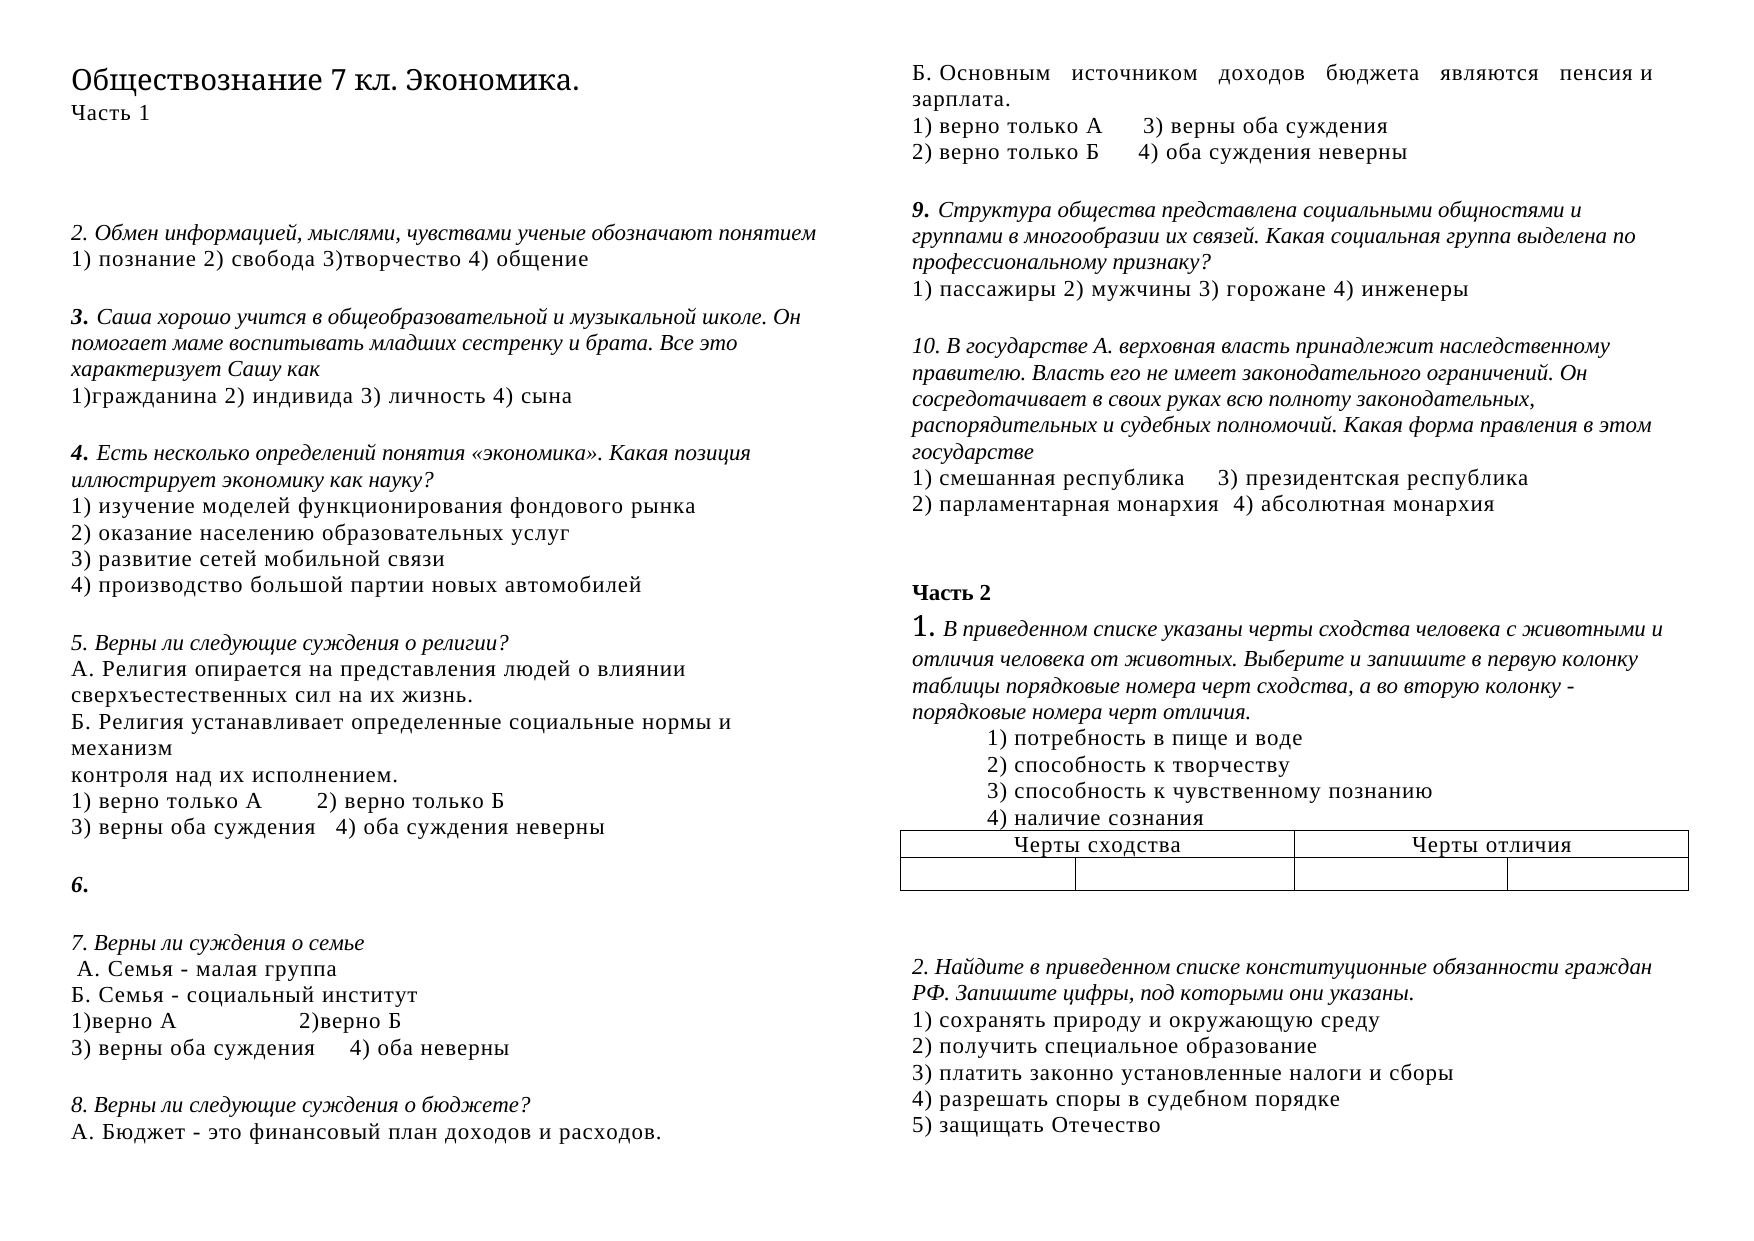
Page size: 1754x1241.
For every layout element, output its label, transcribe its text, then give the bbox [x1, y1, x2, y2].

text 9. Структура общества представлена социальными общностями и группами в многообразии их связей. Какая социальная группа выделена по профессиональному признаку? [912, 196, 1678, 275]
text 10. В государстве А. верховная власть принадлежит наследственному правителю. Власть его не имеет законодательного ограничений. Он сосредотачивает в своих руках всю полноту законодательных, распорядительных и судебных полномочий. Какая форма правления в этом государстве [912, 332, 1678, 464]
text 6. [71, 871, 837, 897]
text 1) потребность в пище и воде [987, 724, 1678, 751]
text 3) платить законно установленные налоги и сборы [912, 1058, 1678, 1085]
text 2) верно только Б 4) оба суждения неверны [912, 138, 1678, 164]
text 1) верно только А 3) верны оба суждения [912, 112, 1678, 138]
table_header Черты сходства [901, 831, 1294, 857]
text Часть 1 [71, 99, 837, 125]
text 7. Верны ли суждения о семье [71, 928, 837, 955]
text 3) верны оба суждения 4) оба суждения неверны [71, 813, 837, 840]
text 1) познание 2) свобода 3)творчество 4) общение [71, 245, 837, 272]
table_cell [901, 858, 1075, 889]
text 3) верны оба суждения 4) оба неверны [71, 1034, 837, 1060]
text 1) изучение моделей функционирования фондового рынка [71, 492, 837, 518]
text 2. Найдите в приведенном списке конституционные обязанности граждан РФ. Запишите цифры, под которыми они указаны. [912, 953, 1678, 1006]
text 3) способность к чувственному познанию [987, 777, 1678, 803]
text 3. Саша хорошо учится в общеобразовательной и музыкальной школе. Он помогает маме воспитывать младших сестренку и брата. Все это характеризует Сашу как [71, 303, 837, 382]
text 1) пассажиры 2) мужчины 3) горожане 4) инженеры [912, 275, 1678, 301]
text А. Семья - малая группа [71, 955, 837, 981]
text 1)гражданина 2) индивида 3) личность 4) сына [71, 382, 837, 408]
text Б. Основным источником доходов бюджета являются пенсия и зарплата. [912, 59, 1678, 112]
text 5. Верны ли следующие суждения о религии? [71, 629, 837, 655]
table_cell [1508, 858, 1688, 889]
text 1) смешанная республика 3) президентская республика [912, 464, 1678, 491]
text А. Бюджет - это финансовый план доходов и расходов. [71, 1118, 837, 1144]
table_header Черты отличия [1295, 831, 1688, 857]
table_cell [1076, 858, 1294, 889]
text 1. В приведенном списке указаны черты сходства человека с животными и отличия человека от животных. Выберите и запишите в первую колонку таблицы порядковые номера черт сходства, а во вторую колонку - порядковые номера черт отличия. [912, 606, 1678, 724]
text 1) сохранять природу и окружающую среду [912, 1006, 1678, 1032]
text 4) наличие сознания [987, 803, 1678, 830]
text 1) верно только А 2) верно только Б [71, 787, 837, 813]
text 1)верно А 2)верно Б [71, 1008, 837, 1034]
text Б. Семья - социальный институт [71, 981, 837, 1008]
text 4) разрешать споры в судебном порядке [912, 1085, 1678, 1111]
text Часть 2 [912, 579, 1678, 606]
text 2) оказание населению образовательных услуг [71, 518, 837, 545]
text А. Религия опирается на представления людей о влиянии сверхъестественных сил на их жизнь. [71, 655, 837, 708]
text 4. Есть несколько определений понятия «экономика». Какая позиция иллюстрирует экономику как науку? [71, 439, 837, 492]
text 4) производство большой партии новых автомобилей [71, 571, 837, 598]
text 8. Верны ли следующие суждения о бюджете? [71, 1092, 837, 1118]
text 2) получить специальное образование [912, 1032, 1678, 1058]
text 5) защищать Отечество [912, 1111, 1678, 1138]
text Обществознание 7 кл. Экономика. [71, 59, 837, 99]
text 2. Обмен информацией, мыслями, чувствами ученые обозначают понятием [71, 219, 837, 245]
text 3) развитие сетей мобильной связи [71, 545, 837, 571]
text Б. Религия устанавливает определенные социальные нормы и механизм [71, 708, 837, 761]
text контроля над их исполнением. [71, 761, 837, 787]
text 2) способность к творчеству [987, 751, 1678, 777]
text 2) парламентарная монархия 4) абсолютная монархия [912, 491, 1678, 517]
table_cell [1295, 858, 1507, 889]
